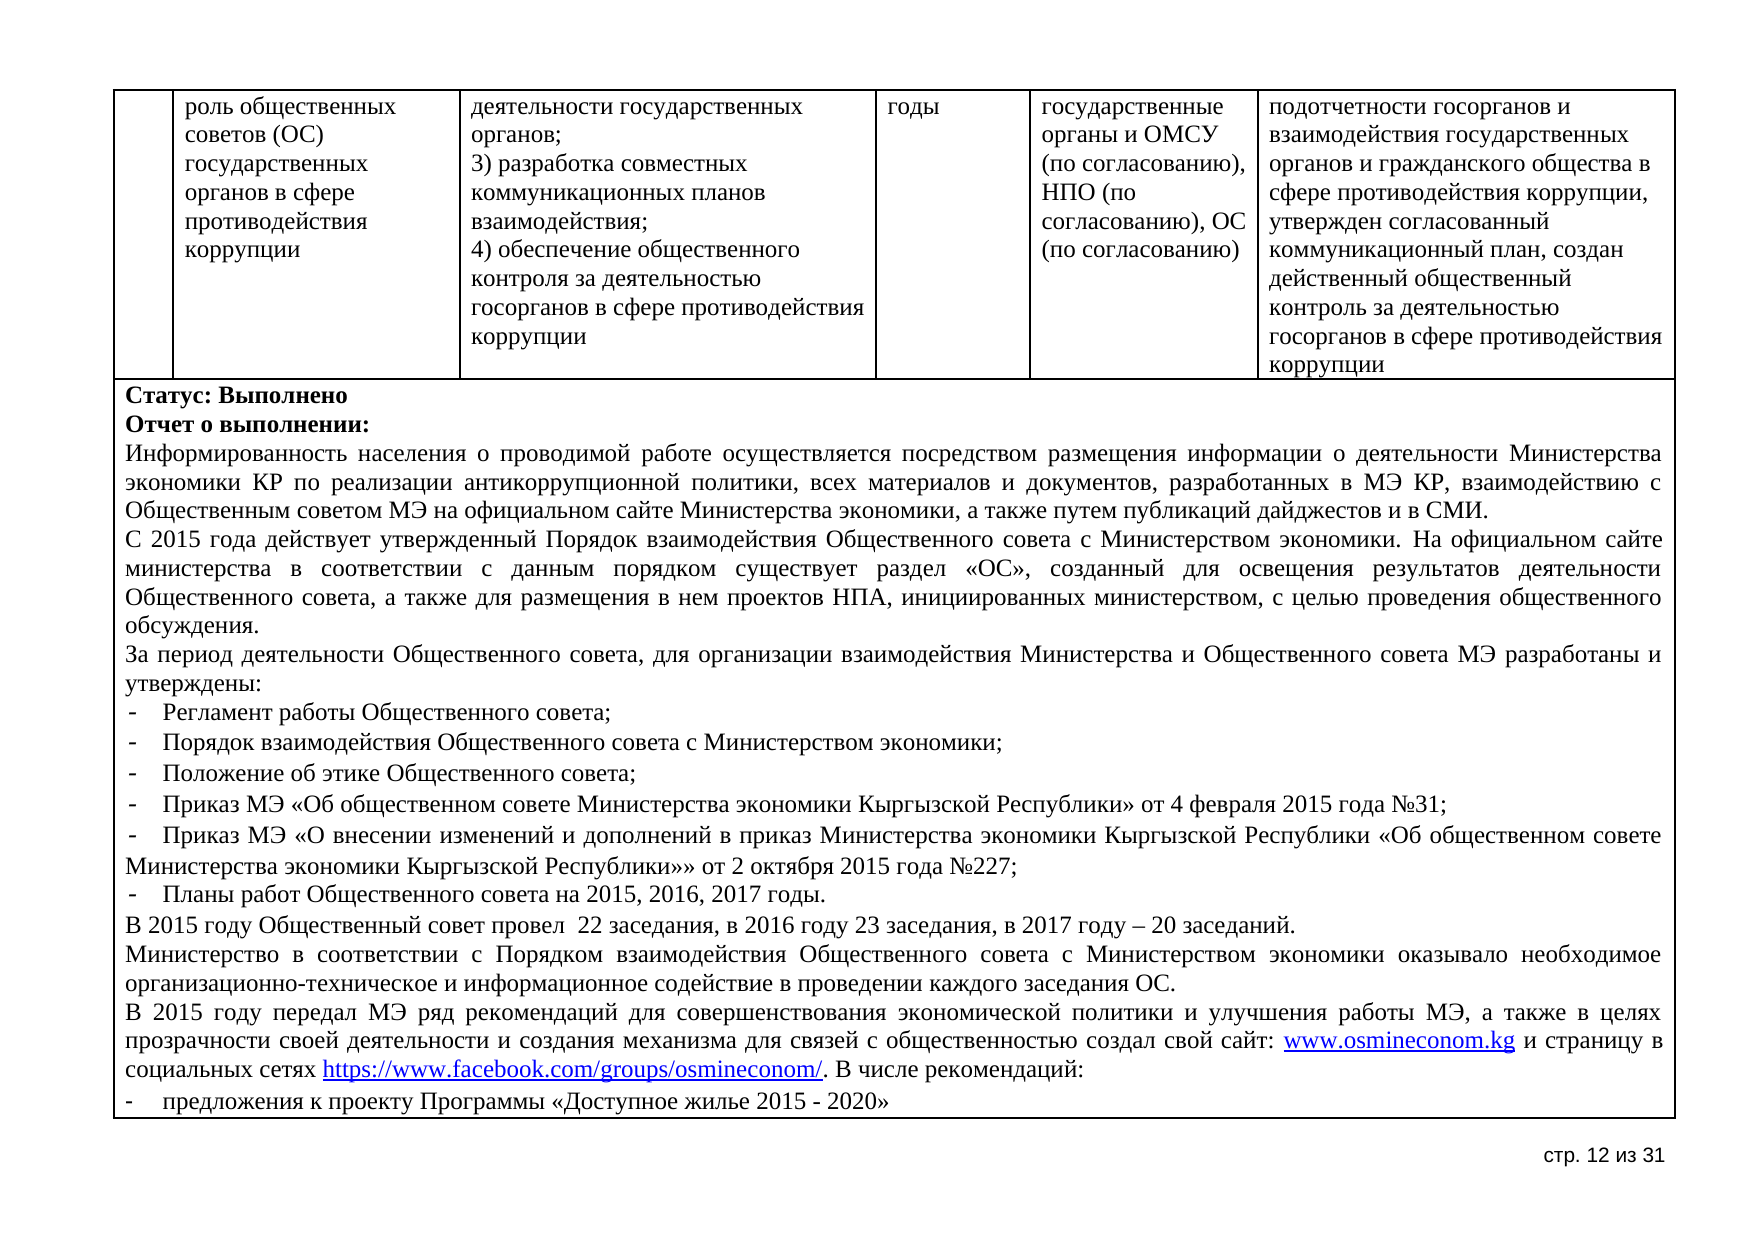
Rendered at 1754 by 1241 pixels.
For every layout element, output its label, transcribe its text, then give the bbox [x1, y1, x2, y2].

table_cell 2015-2017 годы [877, 91, 1029, 378]
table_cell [461, 91, 875, 378]
table_cell 21 [115, 91, 172, 378]
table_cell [174, 91, 459, 378]
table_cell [115, 380, 1674, 1117]
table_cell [1259, 91, 1674, 378]
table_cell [1031, 91, 1257, 378]
